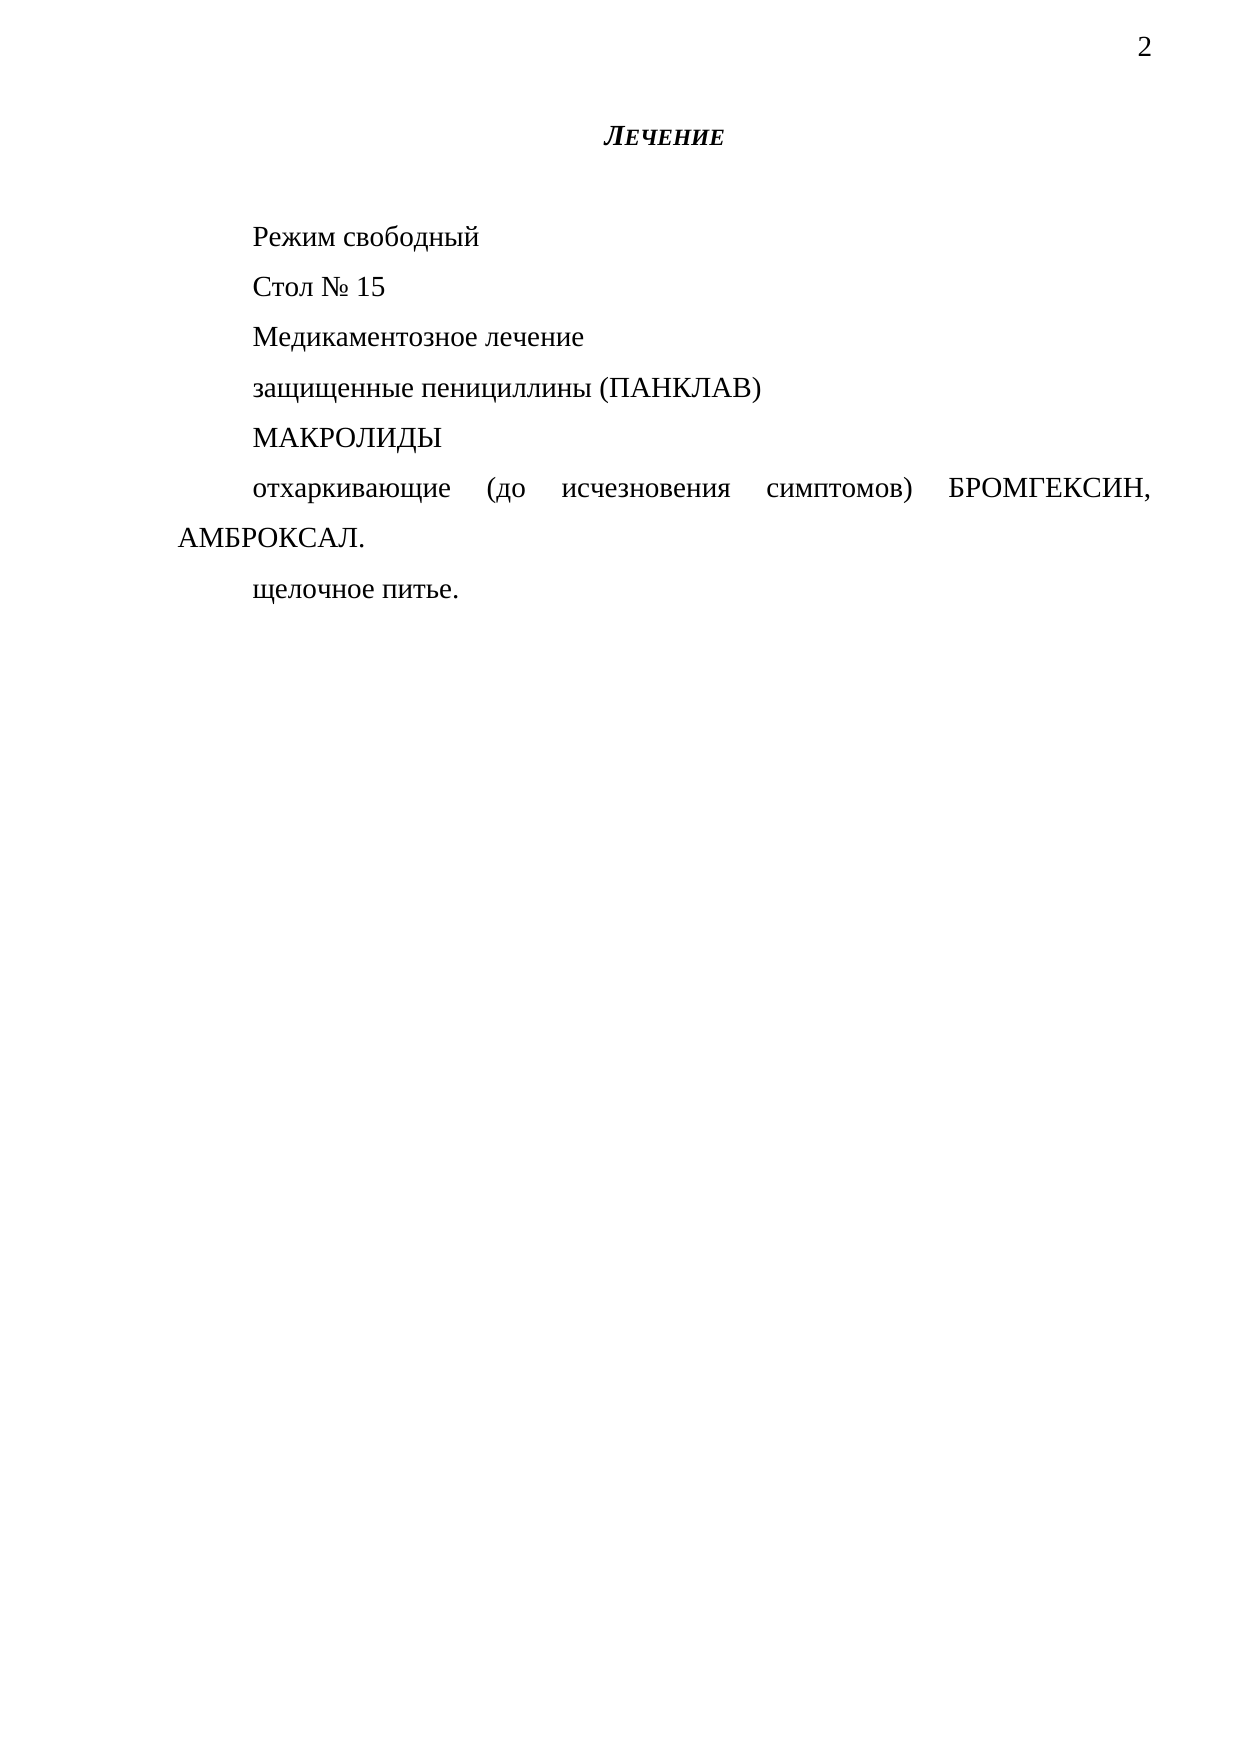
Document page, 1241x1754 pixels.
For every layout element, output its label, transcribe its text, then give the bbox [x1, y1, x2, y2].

subtitle Лечение [177, 118, 1152, 152]
text МАКРОЛИДЫ [177, 420, 1152, 453]
text отхаркивающие (до исчезновения симптомов) БРОМГЕКСИН, АМБРОКСАЛ. [177, 470, 1152, 554]
text щелочное питье. [177, 571, 1152, 604]
text защищенные пенициллины (ПАНКЛАВ) [177, 370, 1152, 403]
text Стол № 15 [177, 269, 1152, 303]
text Режим свободный [177, 219, 1152, 252]
text Медикаментозное лечение [177, 319, 1152, 353]
